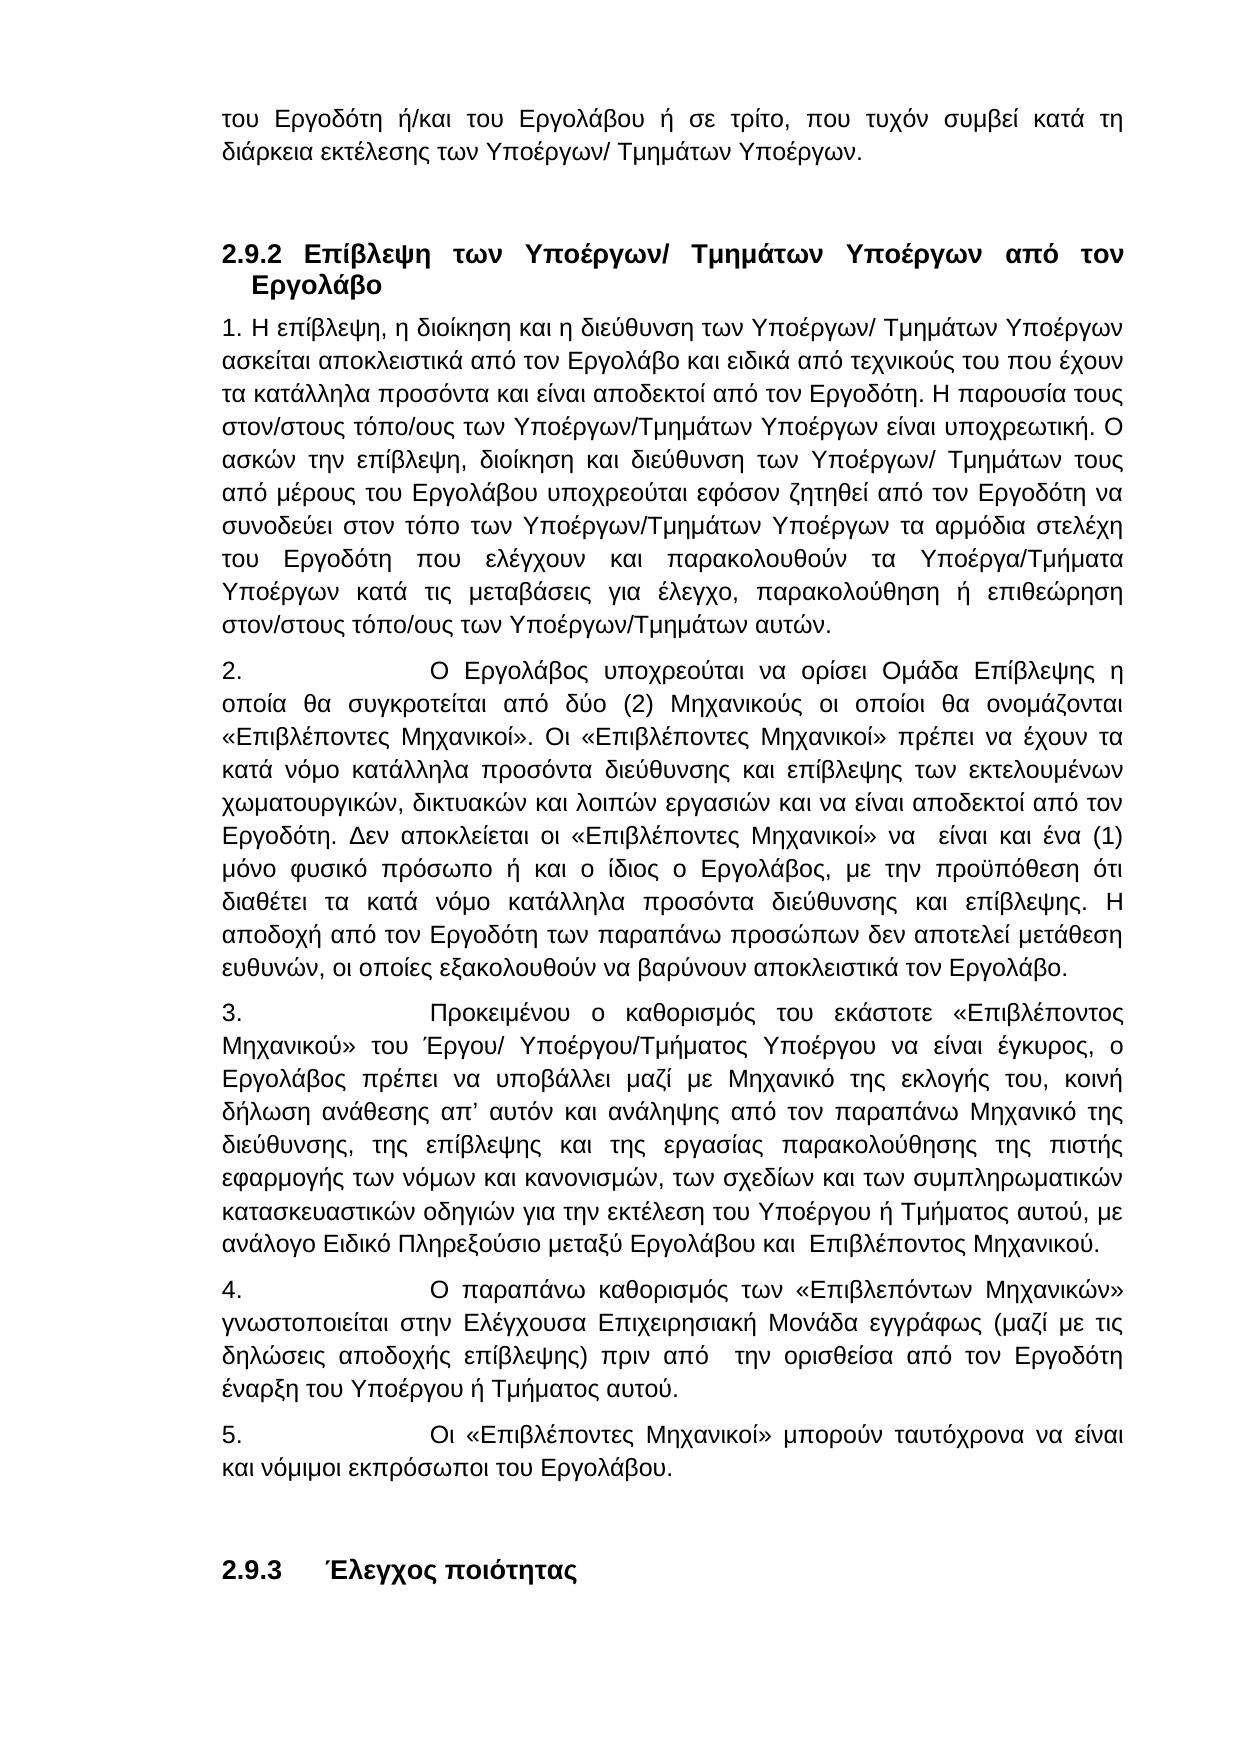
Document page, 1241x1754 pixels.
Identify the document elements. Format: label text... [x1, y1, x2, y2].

list Ο Εργολάβος υποχρεούται να ορίσει Ομάδα Επίβλεψης η οποία θα συγκροτείται από δύο (2) Μηχανικούς οι οποίοι θα ονομάζονται «Επιβλέποντες Μηχανικοί». Οι «Επιβλέποντες Μηχανικοί» πρέπει να έχουν τα κατά νόμο κατάλληλα προσόντα διεύθυνσης και επίβλεψης των εκτελουμένων χωματουργικών, δικτυακών και λοιπών εργασιών και να είναι αποδεκτοί από τον Εργοδότη. Δεν αποκλείεται οι «Επιβλέποντες Μηχανικοί» να είναι και ένα (1) μόνο φυσικό πρόσωπο ή και ο ίδιος ο Εργολάβος, με την προϋπόθεση ότι διαθέτει τα κατά νόμο κατάλληλα προσόντα διεύθυνσης και επίβλεψης. Η αποδοχή από τον Εργοδότη των παραπάνω προσώπων δεν αποτελεί μετάθεση ευθυνών, οι οποίες εξακολουθούν να βαρύνουν αποκλειστικά τον Εργολάβο. [222, 656, 1124, 982]
list Ο παραπάνω καθορισμός των «Επιβλεπόντων Μηχανικών» γνωστοποιείται στην Ελέγχουσα Επιχειρησιακή Μονάδα εγγράφως (μαζί με τις δηλώσεις αποδοχής επίβλεψης) πριν από την ορισθείσα από τον Εργοδότη έναρξη του Υποέργου ή Τμήματος αυτού. [222, 1275, 1124, 1403]
list Η επίβλεψη, η διοίκηση και η διεύθυνση των Υποέργων/ Τμημάτων Υποέργων ασκείται αποκλειστικά από τον Εργολάβο και ειδικά από τεχνικούς του που έχουν τα κατάλληλα προσόντα και είναι αποδεκτοί από τον Εργοδότη. Η παρουσία τους στον/στους τόπο/ους των Υποέργων/Τμημάτων Υποέργων είναι υποχρεωτική. Ο ασκών την επίβλεψη, διοίκηση και διεύθυνση των Υποέργων/ Τμημάτων τους από μέρους του Εργολάβου υποχρεούται εφόσον ζητηθεί από τον Εργοδότη να συνοδεύει στον τόπο των Υποέργων/Τμημάτων Υποέργων τα αρμόδια στελέχη του Εργοδότη που ελέγχουν και παρακολουθούν τα Υποέργα/Τμήματα Υποέργων κατά τις μεταβάσεις για έλεγχο, παρακολούθηση ή επιθεώρηση στον/στους τόπο/ους των Υποέργων/Τμημάτων αυτών. [222, 313, 1124, 639]
list Έλεγχος ποιότητας [222, 1554, 1124, 1585]
list Προκειμένου ο καθορισμός του εκάστοτε «Επιβλέποντος Μηχανικού» του Έργου/ Υποέργου/Τμήματος Υποέργου να είναι έγκυρος, ο Εργολάβος πρέπει να υποβάλλει μαζί με Μηχανικό της εκλογής του, κοινή δήλωση ανάθεσης απ’ αυτόν και ανάληψης από τον παραπάνω Μηχανικό της διεύθυνσης, της επίβλεψης και της εργασίας παρακολούθησης της πιστής εφαρμογής των νόμων και κανονισμών, των σχεδίων και των συμπληρωματικών κατασκευαστικών οδηγιών για την εκτέλεση του Υποέργου ή Τμήματος αυτού, με ανάλογο Ειδικό Πληρεξούσιο μεταξύ Εργολάβου και Επιβλέποντος Μηχανικού. [222, 998, 1124, 1258]
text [222, 104, 1124, 166]
list Οι «Επιβλέποντες Μηχανικοί» μπορούν ταυτόχρονα να είναι και νόμιμοι εκπρόσωποι του Εργολάβου. [222, 1419, 1124, 1481]
list 2.9.2 Επίβλεψη των Υποέργων/ Τμημάτων Υποέργων από τον Εργολάβο [222, 238, 1124, 300]
